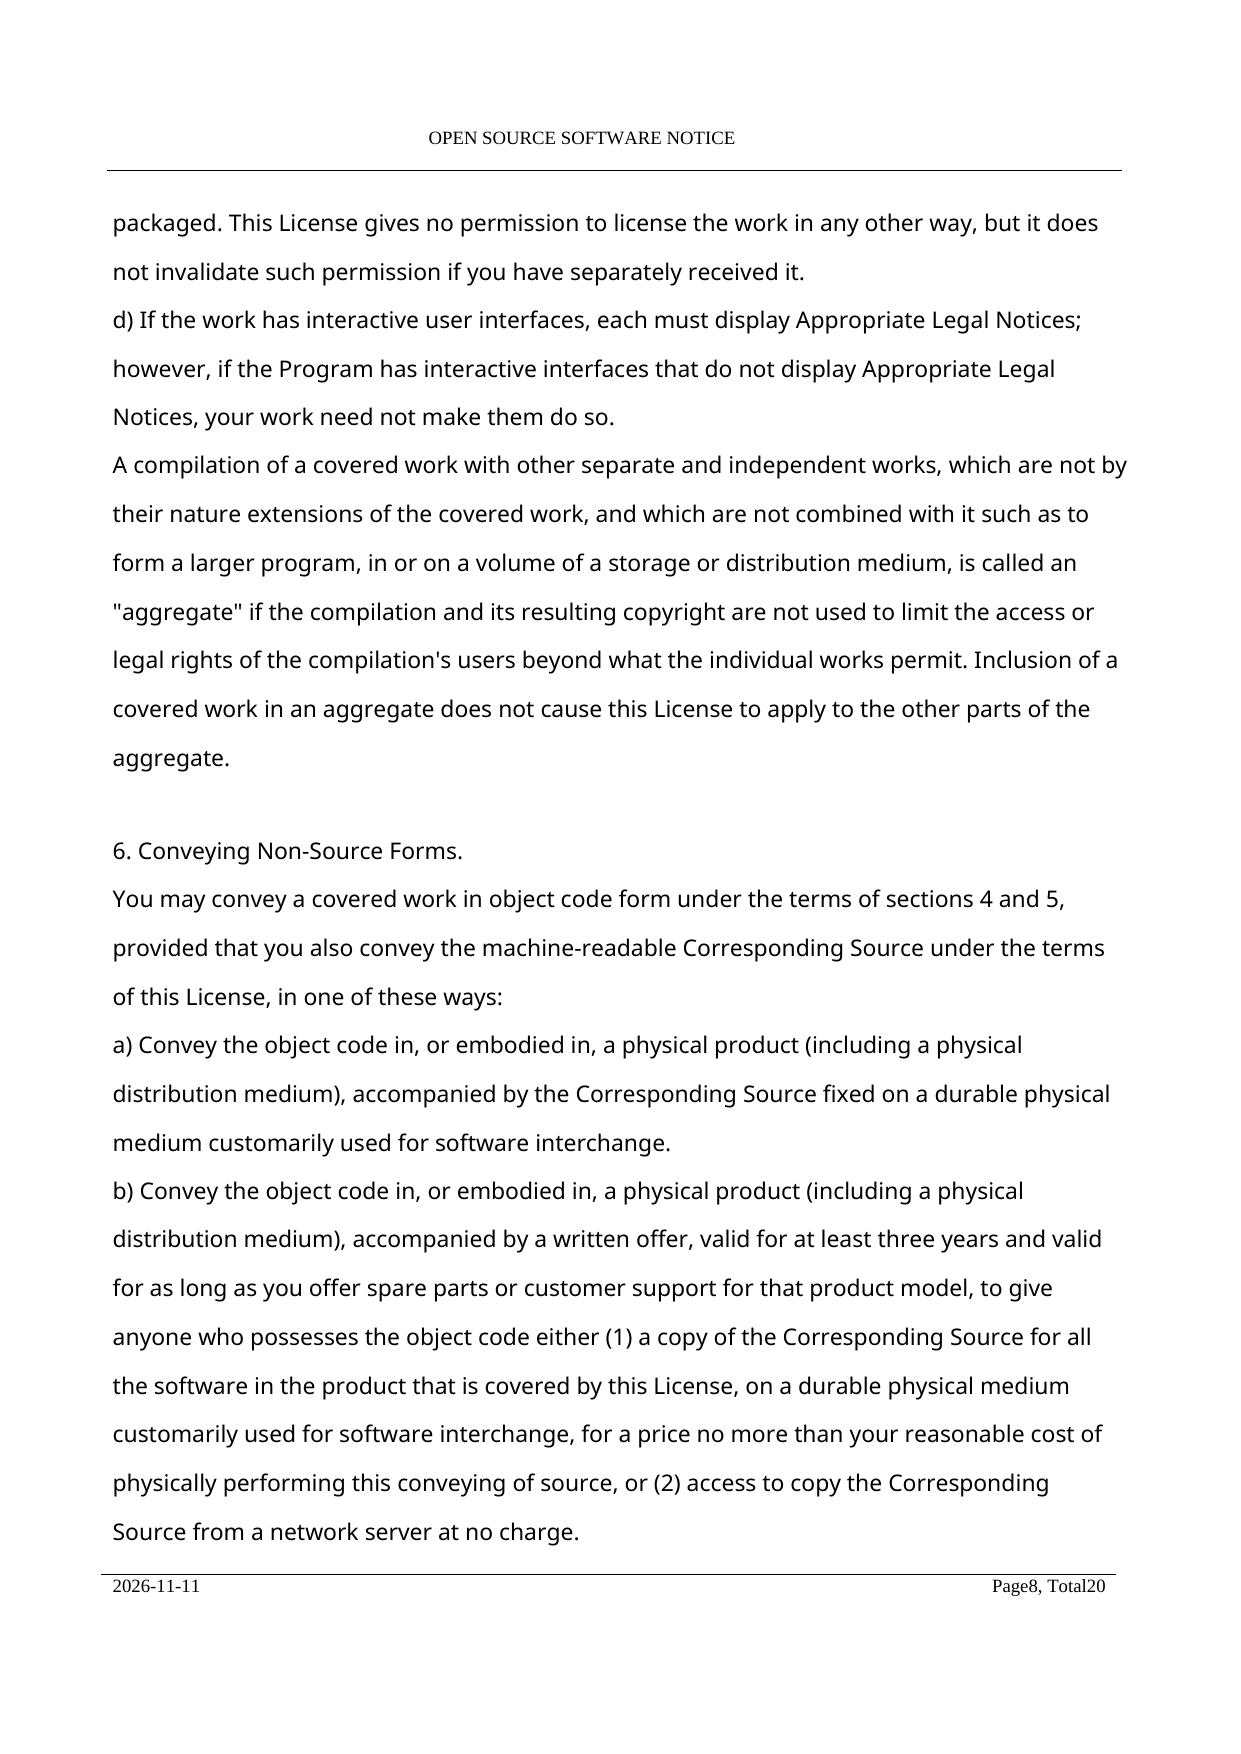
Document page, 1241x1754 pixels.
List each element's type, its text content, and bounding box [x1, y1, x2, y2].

text A compilation of a covered work with other separate and independent works, which are not by their nature extensions of the covered work, and which are not combined with it such as to form a larger program, in or on a volume of a storage or distribution medium, is called an "aggregate" if the compilation and its resulting copyright are not used to limit the access or legal rights of the compilation's users beyond what the individual works permit. Inclusion of a covered work in an aggregate does not cause this License to apply to the other parts of the aggregate. [112, 449, 1128, 774]
text a) Convey the object code in, or embodied in, a physical product (including a physical distribution medium), accompanied by the Corresponding Source fixed on a durable physical medium customarily used for software interchange. [112, 1028, 1128, 1158]
text b) Convey the object code in, or embodied in, a physical product (including a physical distribution medium), accompanied by a written offer, valid for at least three years and valid for as long as you offer spare parts or customer support for that product model, to give anyone who possesses the object code either (1) a copy of the Corresponding Source for all the software in the product that is covered by this License, on a durable physical medium customarily used for software interchange, for a price no more than your reasonable cost of physically performing this conveying of source, or (2) access to copy the Corresponding Source from a network server at no charge. [112, 1174, 1128, 1548]
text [112, 206, 1128, 288]
text 6. Conveying Non-Source Forms. [112, 834, 1128, 867]
text d) If the work has interactive user interfaces, each must display Appropriate Legal Notices; however, if the Program has interactive interfaces that do not display Appropriate Legal Notices, your work need not make them do so. [112, 303, 1128, 433]
text You may convey a covered work in object code form under the terms of sections 4 and 5, provided that you also convey the machine-readable Corresponding Source under the terms of this License, in one of these ways: [112, 883, 1128, 1013]
